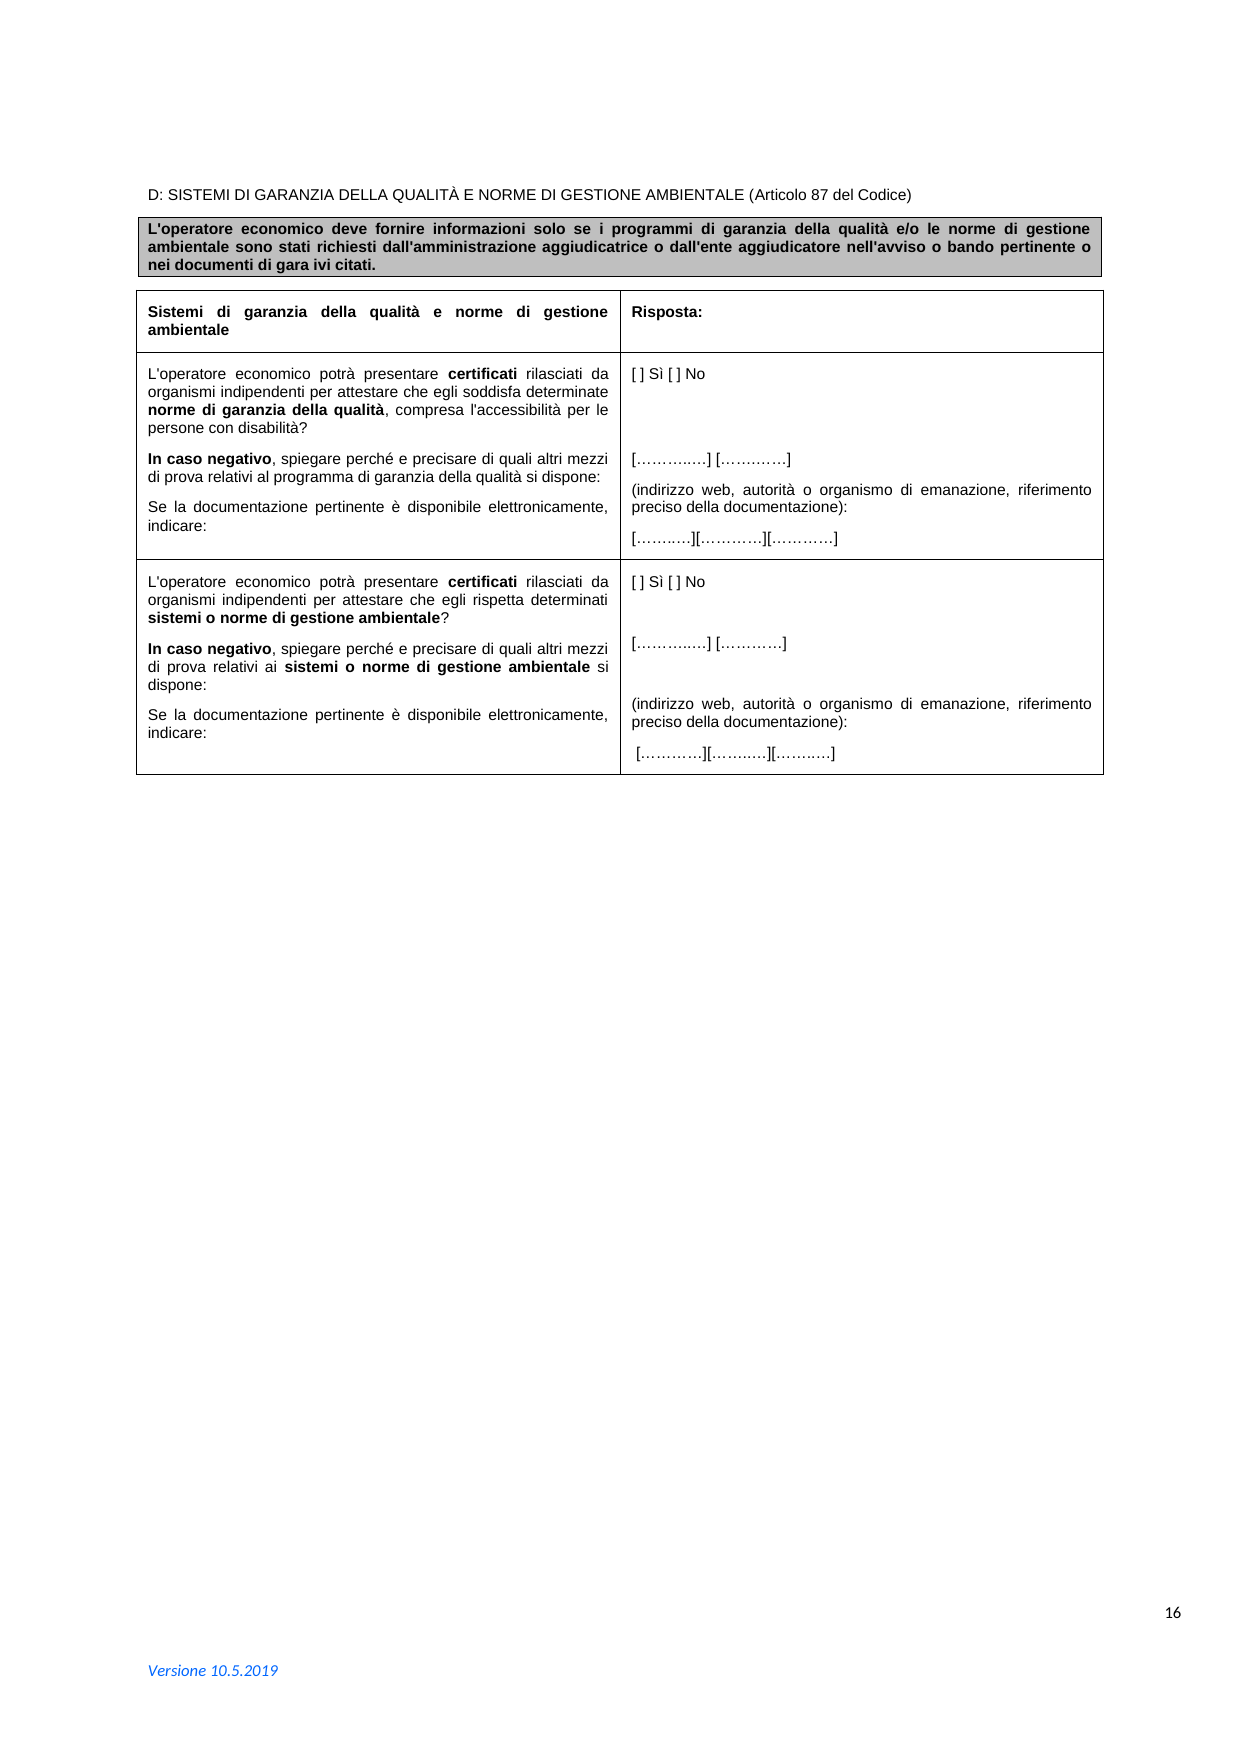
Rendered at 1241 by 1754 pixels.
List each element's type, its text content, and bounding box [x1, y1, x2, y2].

title D: SISTEMI di garanzia della qualità e norme di gestione ambientale (Articolo 87 del Codice) [148, 186, 1093, 204]
table_cell L'operatore economico potrà presentare certificati rilasciati da organismi indipendenti per attestare che egli rispetta determinati sistemi o norme di gestione ambientale? In caso negativo, spiegare perché e precisare di quali altri mezzi di prova relativi ai sistemi o norme di gestione ambientale si dispone: Se la documentazione pertinente è disponibile elettronicamente, indicare: [137, 560, 620, 774]
table_header Risposta: [621, 291, 1103, 352]
text L'operatore economico deve fornire informazioni solo se i programmi di garanzia della qualità e/o le norme di gestione ambientale sono stati richiesti dall'amministrazione aggiudicatrice o dall'ente aggiudicatore nell'avviso o bando pertinente o nei documenti di gara ivi citati. [139, 218, 1101, 276]
table_cell [ ] Sì [ ] No [………..…] […….……] (indirizzo web, autorità o organismo di emanazione, riferimento preciso della documentazione): [……..…][…………][…………] [621, 353, 1103, 559]
table_header Sistemi di garanzia della qualità e norme di gestione ambientale [137, 291, 620, 352]
table_cell [ ] Sì [ ] No [………..…] […………] (indirizzo web, autorità o organismo di emanazione, riferimento preciso della documentazione): […………][……..…][……..…] [621, 560, 1103, 774]
table_cell L'operatore economico potrà presentare certificati rilasciati da organismi indipendenti per attestare che egli soddisfa determinate norme di garanzia della qualità, compresa l'accessibilità per le persone con disabilità? In caso negativo, spiegare perché e precisare di quali altri mezzi di prova relativi al programma di garanzia della qualità si dispone: Se la documentazione pertinente è disponibile elettronicamente, indicare: [137, 353, 620, 559]
